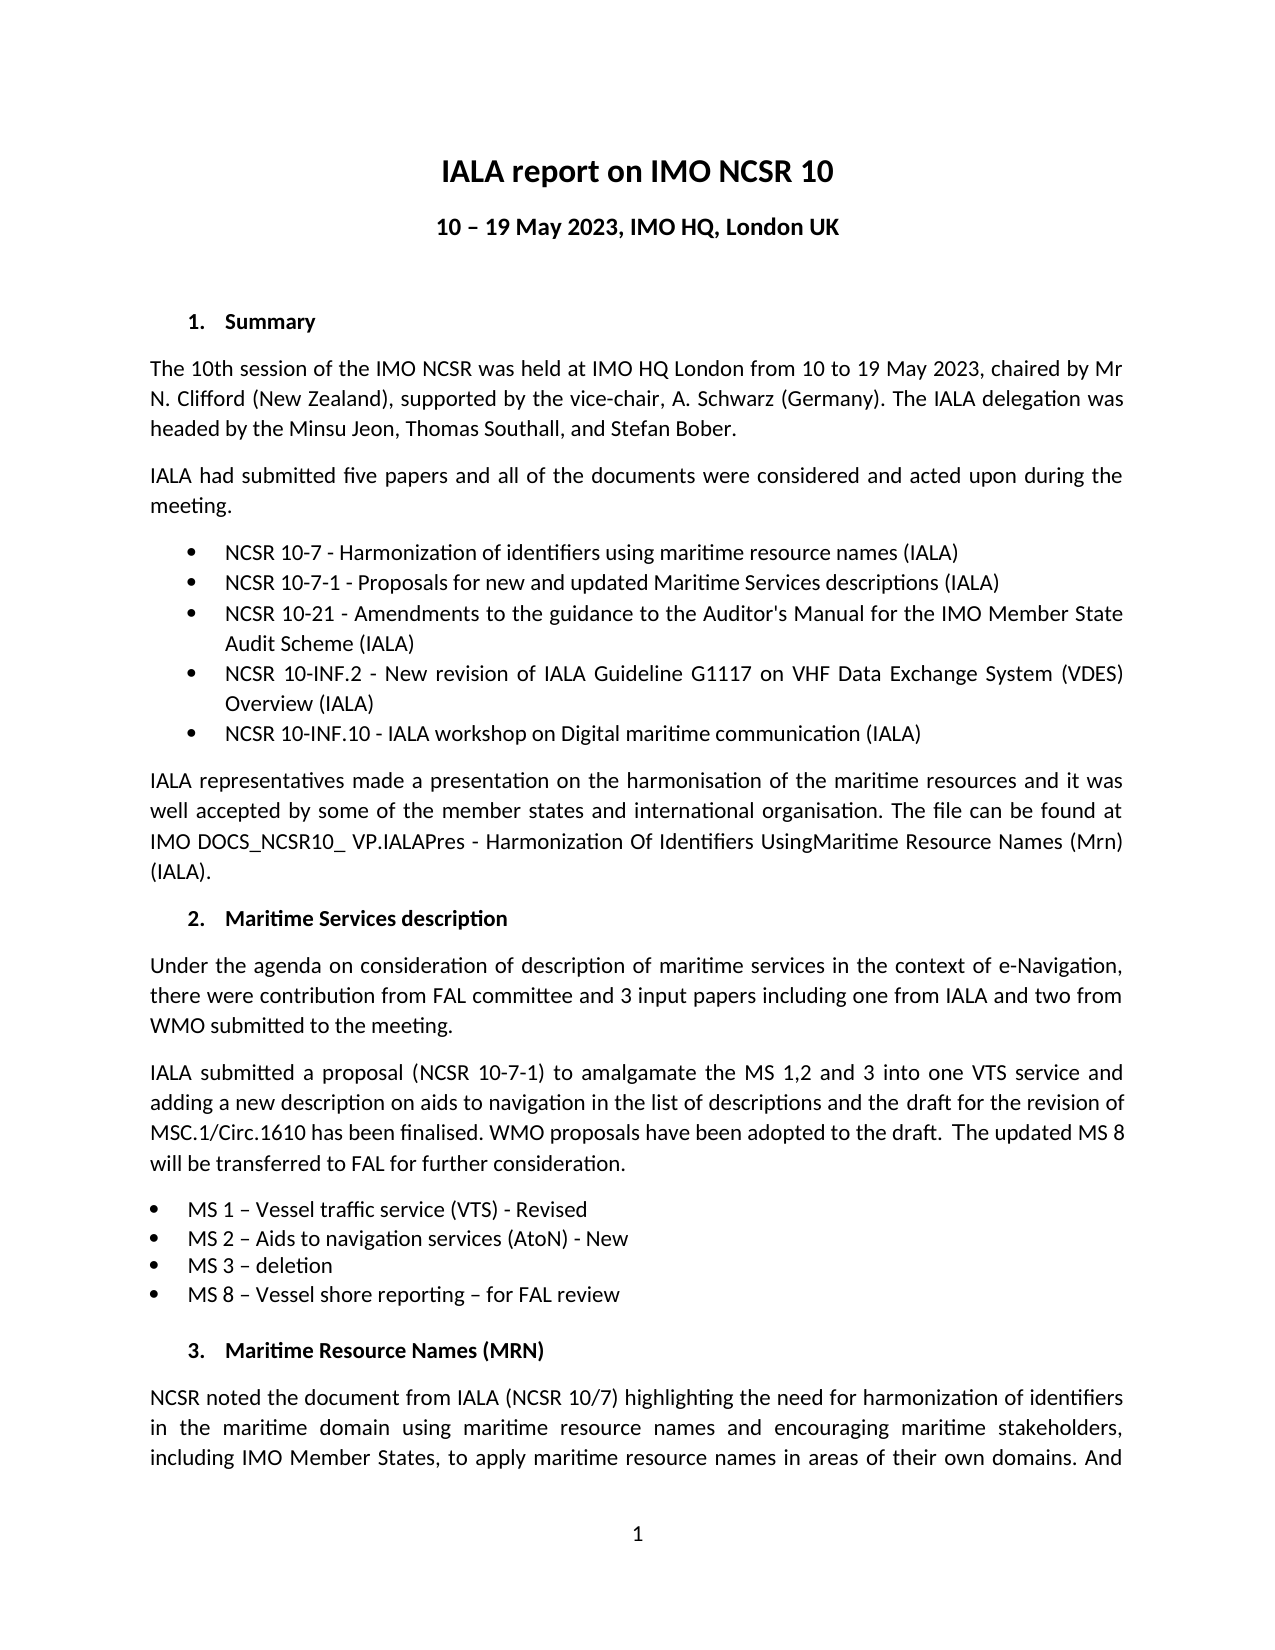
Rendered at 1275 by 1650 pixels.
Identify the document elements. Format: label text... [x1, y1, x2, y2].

text IALA had submitted five papers and all of the documents were considered and acted upon during the meeting. [150, 461, 1125, 519]
text 10 – 19 May 2023, IMO HQ, London UK [150, 211, 1125, 241]
list NCSR 10-21 - Amendments to the guidance to the Auditor's Manual for the IMO Member State Audit Scheme (IALA) [187, 599, 1125, 657]
list NCSR 10-7 - Harmonization of identifiers using maritime resource names (IALA) [187, 538, 1125, 566]
list Summary [187, 307, 1125, 335]
list MS 2 – Aids to navigation services (AtoN) - New [150, 1224, 1125, 1252]
list Maritime Services description [187, 904, 1125, 932]
list MS 3 – deletion [150, 1252, 1125, 1280]
text IALA report on IMO NCSR 10 [150, 150, 1125, 191]
list Maritime Resource Names (MRN) [187, 1336, 1125, 1364]
list NCSR 10-INF.2 - New revision of IALA Guideline G1117 on VHF Data Exchange System (VDES) Overview (IALA) [187, 659, 1125, 717]
text The 10th session of the IMO NCSR was held at IMO HQ London from 10 to 19 May 2023, chaired by Mr N. Clifford (New Zealand), supported by the vice-chair, A. Schwarz (Germany). The IALA delegation was headed by the Minsu Jeon, Thomas Southall, and Stefan Bober. [150, 354, 1125, 442]
list NCSR 10-7-1 - Proposals for new and updated Maritime Services descriptions (IALA) [187, 568, 1125, 597]
text IALA submitted a proposal (NCSR 10-7-1) to amalgamate the MS 1,2 and 3 into one VTS service and adding a new description on aids to navigation in the list of descriptions and the draft for the revision of MSC.1/Circ.1610 has been finalised. WMO proposals have been adopted to the draft. The updated MS 8 will be transferred to FAL for further consideration. [150, 1058, 1125, 1177]
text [150, 1383, 1125, 1471]
list MS 1 – Vessel traffic service (VTS) - Revised [150, 1196, 1125, 1224]
text IALA representatives made a presentation on the harmonisation of the maritime resources and it was well accepted by some of the member states and international organisation. The file can be found at IMO DOCS_NCSR10_ VP.IALAPres - Harmonization Of Identifiers UsingMaritime Resource Names (Mrn) (IALA). [150, 766, 1125, 885]
list MS 8 – Vessel shore reporting – for FAL review [150, 1280, 1125, 1308]
list NCSR 10-INF.10 - IALA workshop on Digital maritime communication (IALA) [187, 719, 1125, 748]
text Under the agenda on consideration of description of maritime services in the context of e-Navigation, there were contribution from FAL committee and 3 input papers including one from IALA and two from WMO submitted to the meeting. [150, 951, 1125, 1039]
